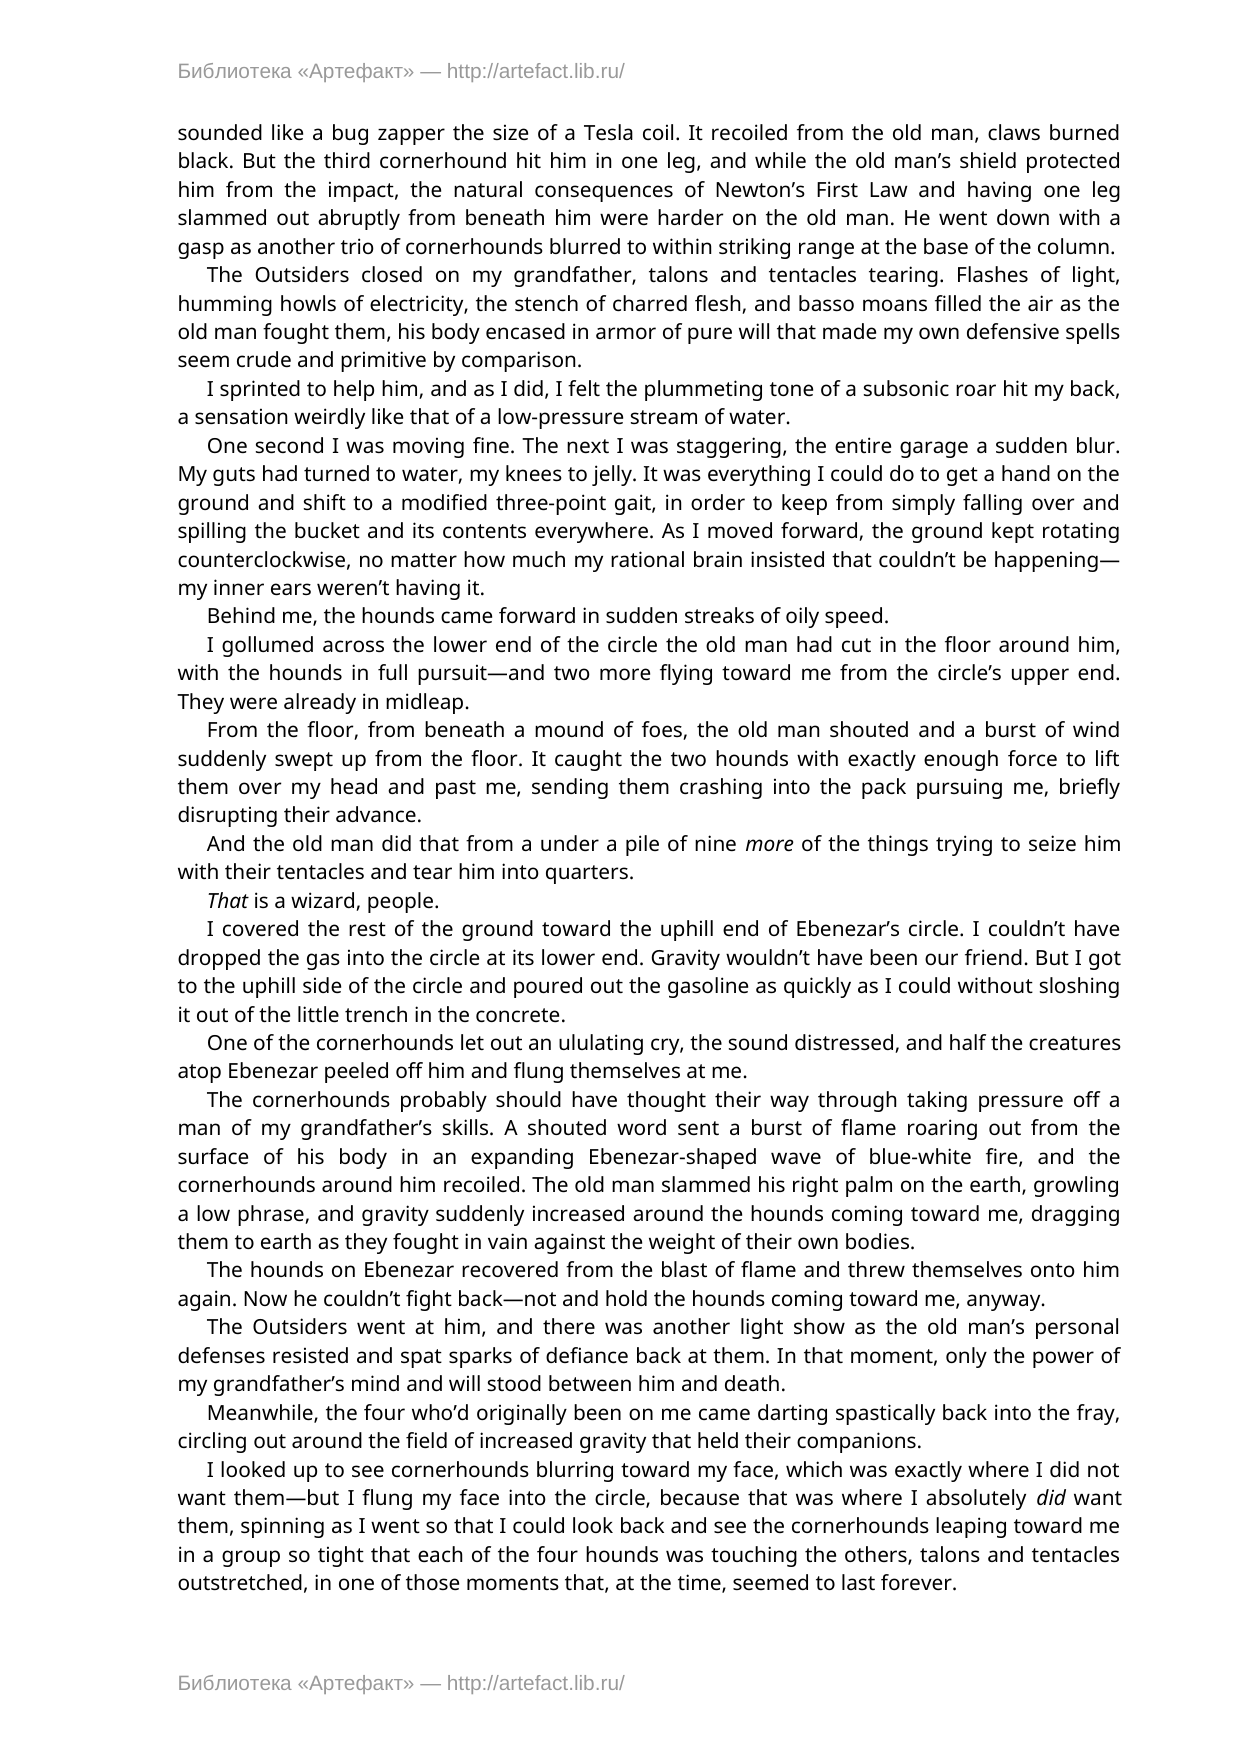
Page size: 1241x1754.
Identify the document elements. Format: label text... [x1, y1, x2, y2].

text The cornerhounds probably should have thought their way through taking pressure off a man of my grandfather’s skills. A shouted word sent a burst of flame roaring out from the surface of his body in an expanding Ebenezar-shaped wave of blue-white fire, and the cornerhounds around him recoiled. The old man slammed his right palm on the earth, growling a low phrase, and gravity suddenly increased around the hounds coming toward me, dragging them to earth as they fought in vain against the weight of their own bodies. [177, 1085, 1122, 1256]
text The hounds on Ebenezar recovered from the blast of flame and threw themselves onto him again. Now he couldn’t fight back—not and hold the hounds coming toward me, anyway. [177, 1256, 1122, 1312]
text One of the cornerhounds let out an ululating cry, the sound distressed, and half the creatures atop Ebenezar peeled off him and flung themselves at me. [177, 1028, 1122, 1085]
text The Outsiders closed on my grandfather, talons and tentacles tearing. Flashes of light, humming howls of electricity, the stench of charred flesh, and basso moans filled the air as the old man fought them, his body encased in armor of pure will that made my own defensive spells seem crude and primitive by comparison. [177, 260, 1122, 374]
text I looked up to see cornerhounds blurring toward my face, which was exactly where I did not want them—but I flung my face into the circle, because that was where I absolutely did want them, spinning as I went so that I could look back and see the cornerhounds leaping toward me in a group so tight that each of the four hounds was touching the others, talons and tentacles outstretched, in one of those moments that, at the time, seemed to last forever. [177, 1455, 1122, 1597]
text Meanwhile, the four who’d originally been on me came darting spastically back into the fray, circling out around the field of increased gravity that held their companions. [177, 1398, 1122, 1455]
text And the old man did that from a under a pile of nine more of the things trying to seize him with their tentacles and tear him into quarters. [177, 829, 1122, 886]
text I gollumed across the lower end of the circle the old man had cut in the floor around him, with the hounds in full pursuit—and two more flying toward me from the circle’s upper end. They were already in midleap. [177, 630, 1122, 715]
text The Outsiders went at him, and there was another light show as the old man’s personal defenses resisted and spat sparks of defiance back at them. In that moment, only the power of my grandfather’s mind and will stood between him and death. [177, 1312, 1122, 1398]
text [177, 118, 1122, 260]
text Behind me, the hounds came forward in sudden streaks of oily speed. [177, 602, 1122, 630]
text I sprinted to help him, and as I did, I felt the plummeting tone of a subsonic roar hit my back, a sensation weirdly like that of a low-pressure stream of water. [177, 374, 1122, 431]
text From the floor, from beneath a mound of foes, the old man shouted and a burst of wind suddenly swept up from the floor. It caught the two hounds with exactly enough force to lift them over my head and past me, sending them crashing into the pack pursuing me, briefly disrupting their advance. [177, 715, 1122, 829]
text That is a wizard, people. [177, 886, 1122, 914]
text I covered the rest of the ground toward the uphill end of Ebenezar’s circle. I couldn’t have dropped the gas into the circle at its lower end. Gravity wouldn’t have been our friend. But I got to the uphill side of the circle and poured out the gasoline as quickly as I could without sloshing it out of the little trench in the concrete. [177, 914, 1122, 1028]
text One second I was moving fine. The next I was staggering, the entire garage a sudden blur. My guts had turned to water, my knees to jelly. It was everything I could do to get a hand on the ground and shift to a modified three-point gait, in order to keep from simply falling over and spilling the bucket and its contents everywhere. As I moved forward, the ground kept rotating counterclockwise, no matter how much my rational brain insisted that couldn’t be happening—my inner ears weren’t having it. [177, 431, 1122, 602]
